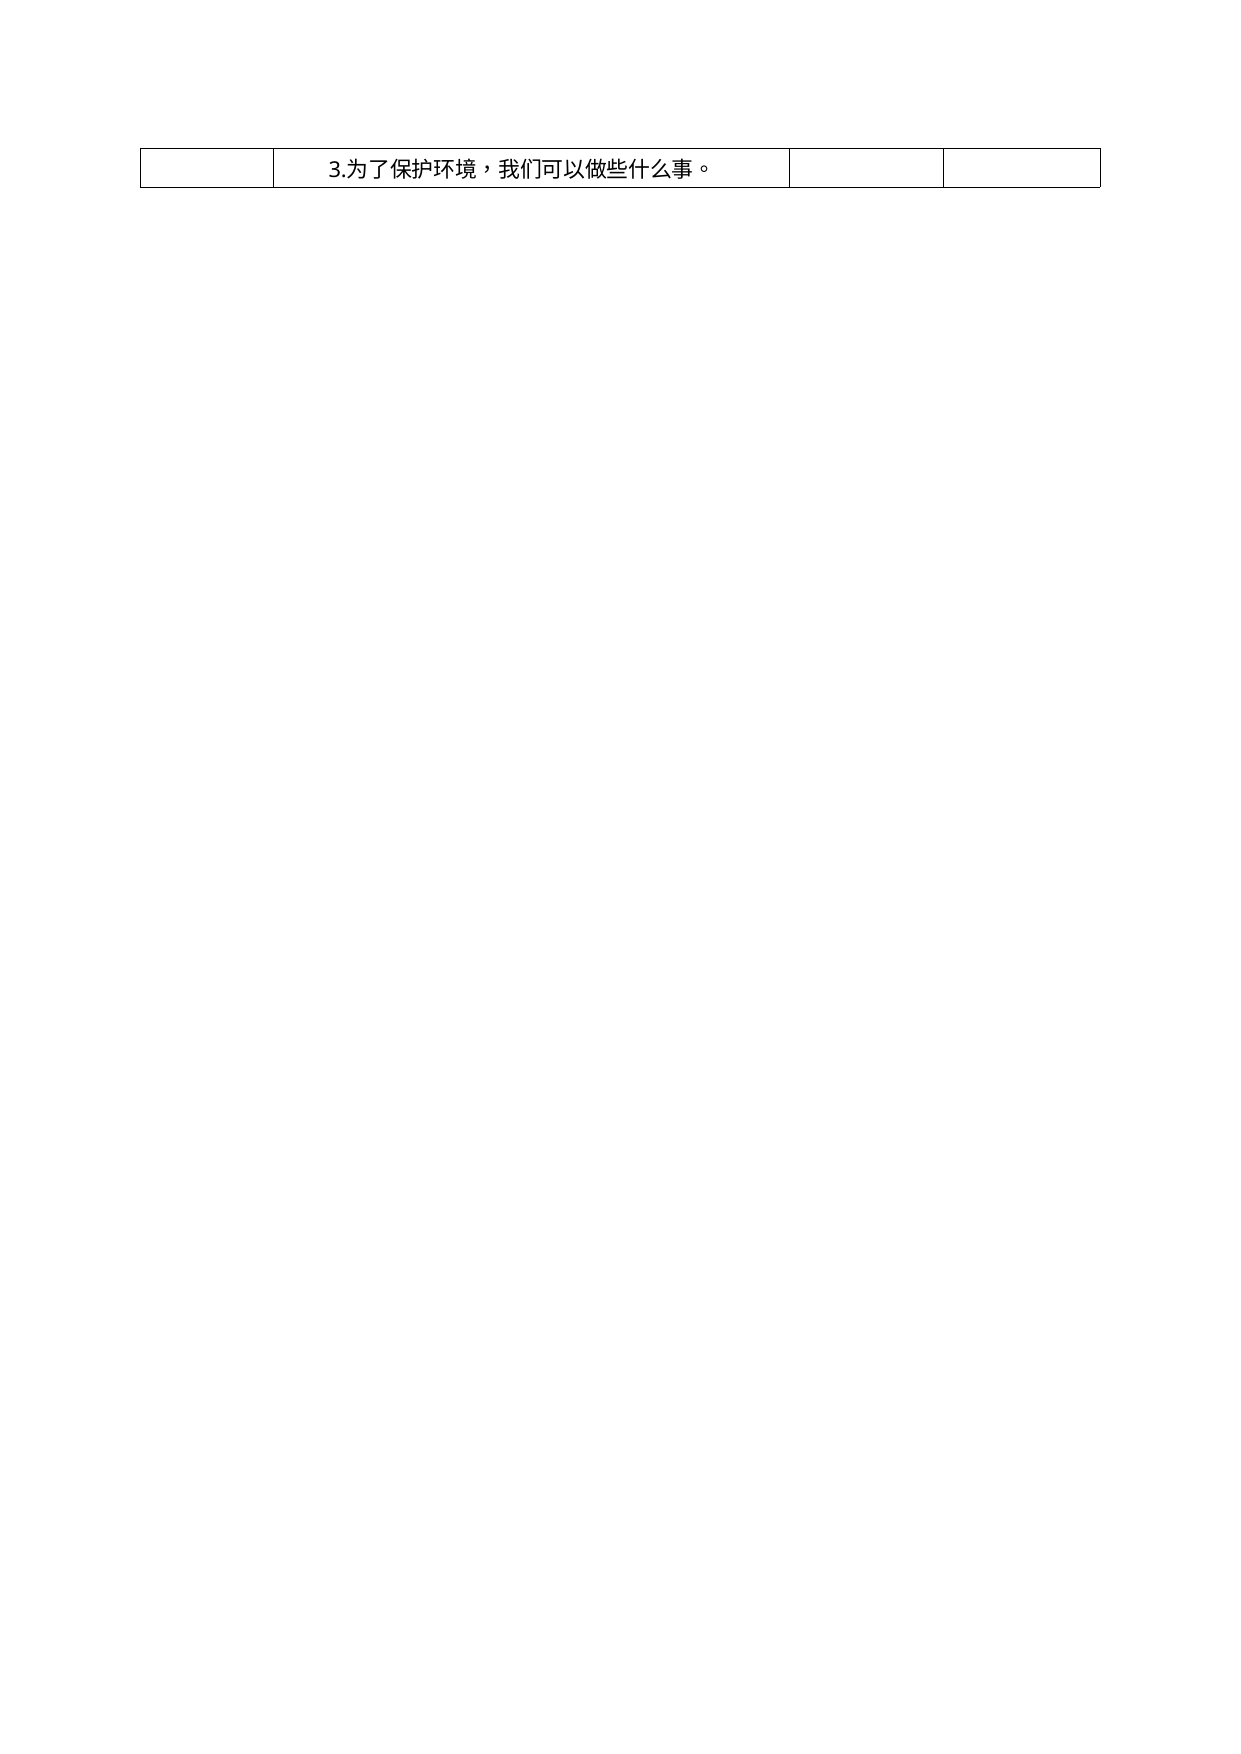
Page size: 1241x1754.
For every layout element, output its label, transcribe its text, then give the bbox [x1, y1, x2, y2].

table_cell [274, 149, 789, 187]
table_cell 二、明确要 求 [141, 149, 273, 187]
table_cell [944, 149, 1100, 187]
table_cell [790, 149, 943, 187]
